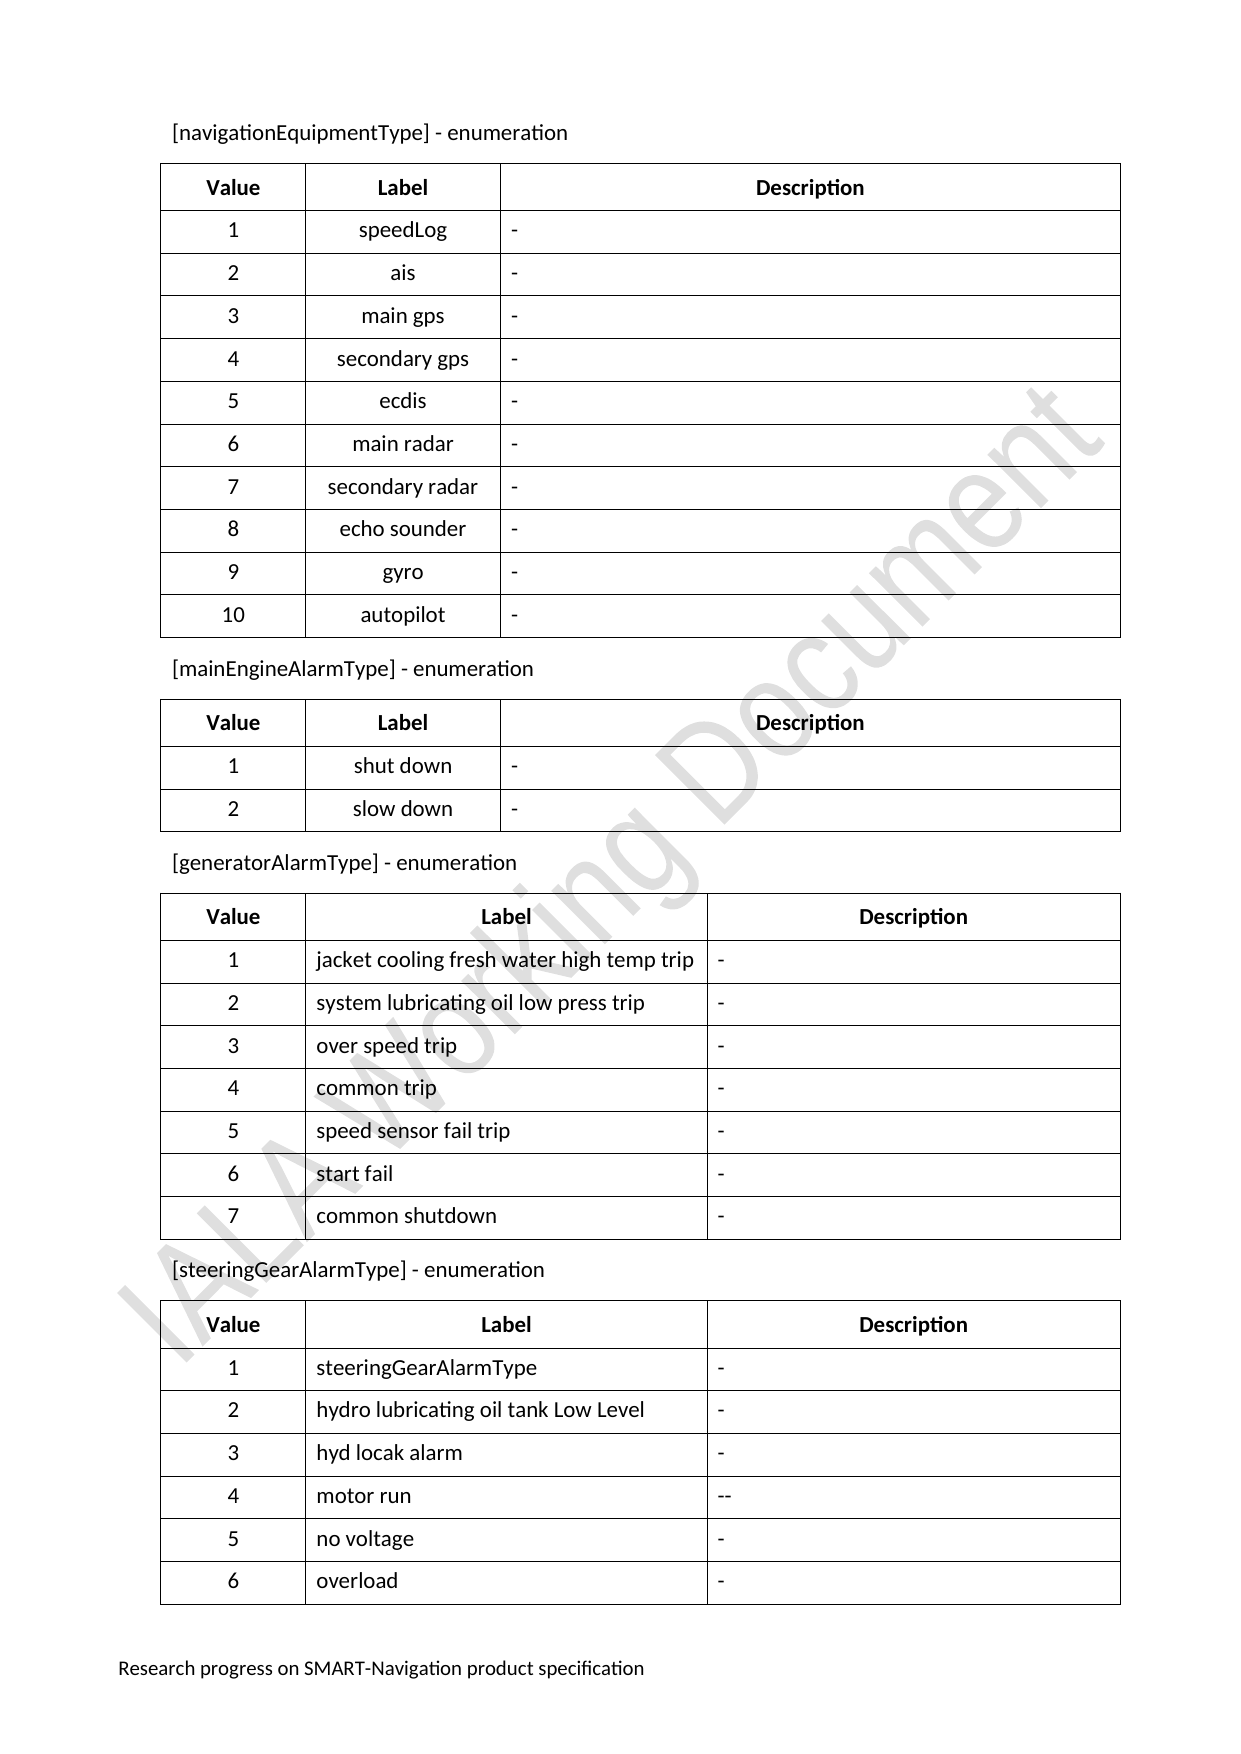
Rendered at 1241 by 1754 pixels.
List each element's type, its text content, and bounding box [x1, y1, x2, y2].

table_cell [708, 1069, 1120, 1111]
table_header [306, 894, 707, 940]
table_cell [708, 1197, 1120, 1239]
list [navigationEquipmentType] - enumeration [172, 118, 1122, 146]
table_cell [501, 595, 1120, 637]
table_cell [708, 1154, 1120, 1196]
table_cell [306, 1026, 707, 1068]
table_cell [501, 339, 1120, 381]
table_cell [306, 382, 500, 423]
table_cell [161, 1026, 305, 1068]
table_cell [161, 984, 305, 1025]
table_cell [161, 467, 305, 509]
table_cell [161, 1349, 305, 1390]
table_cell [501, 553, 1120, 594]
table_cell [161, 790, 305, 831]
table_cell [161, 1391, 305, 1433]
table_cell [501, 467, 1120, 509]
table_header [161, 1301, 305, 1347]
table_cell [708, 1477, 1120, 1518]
list [mainEngineAlarmType] - enumeration [172, 654, 1122, 682]
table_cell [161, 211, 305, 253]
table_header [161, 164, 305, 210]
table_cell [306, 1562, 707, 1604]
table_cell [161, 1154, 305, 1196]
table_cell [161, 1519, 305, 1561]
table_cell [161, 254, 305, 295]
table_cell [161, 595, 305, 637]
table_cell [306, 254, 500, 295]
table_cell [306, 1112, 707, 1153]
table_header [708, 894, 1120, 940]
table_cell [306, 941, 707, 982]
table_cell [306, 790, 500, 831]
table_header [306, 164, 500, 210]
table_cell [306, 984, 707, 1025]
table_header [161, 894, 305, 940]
list [steeringGearAlarmType] - enumeration [172, 1256, 1122, 1283]
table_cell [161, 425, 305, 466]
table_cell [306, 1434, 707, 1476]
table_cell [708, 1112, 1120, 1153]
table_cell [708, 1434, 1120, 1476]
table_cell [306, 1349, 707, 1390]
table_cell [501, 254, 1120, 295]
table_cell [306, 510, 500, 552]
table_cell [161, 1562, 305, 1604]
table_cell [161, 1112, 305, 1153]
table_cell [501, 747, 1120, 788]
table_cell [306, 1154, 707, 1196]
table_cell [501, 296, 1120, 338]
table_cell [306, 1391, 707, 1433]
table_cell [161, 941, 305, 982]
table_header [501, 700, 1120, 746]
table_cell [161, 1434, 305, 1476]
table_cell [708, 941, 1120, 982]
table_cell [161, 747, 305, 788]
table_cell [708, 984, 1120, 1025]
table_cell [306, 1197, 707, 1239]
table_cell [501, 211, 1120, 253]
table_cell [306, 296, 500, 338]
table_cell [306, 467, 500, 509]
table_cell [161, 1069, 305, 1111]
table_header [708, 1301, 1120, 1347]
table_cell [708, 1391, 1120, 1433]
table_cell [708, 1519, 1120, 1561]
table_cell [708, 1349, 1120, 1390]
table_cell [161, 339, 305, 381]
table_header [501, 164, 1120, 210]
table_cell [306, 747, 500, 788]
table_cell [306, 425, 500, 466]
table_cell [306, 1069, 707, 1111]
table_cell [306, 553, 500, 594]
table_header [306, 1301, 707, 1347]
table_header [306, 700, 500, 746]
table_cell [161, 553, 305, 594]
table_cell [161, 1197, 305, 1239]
list [generatorAlarmType] - enumeration [172, 848, 1122, 876]
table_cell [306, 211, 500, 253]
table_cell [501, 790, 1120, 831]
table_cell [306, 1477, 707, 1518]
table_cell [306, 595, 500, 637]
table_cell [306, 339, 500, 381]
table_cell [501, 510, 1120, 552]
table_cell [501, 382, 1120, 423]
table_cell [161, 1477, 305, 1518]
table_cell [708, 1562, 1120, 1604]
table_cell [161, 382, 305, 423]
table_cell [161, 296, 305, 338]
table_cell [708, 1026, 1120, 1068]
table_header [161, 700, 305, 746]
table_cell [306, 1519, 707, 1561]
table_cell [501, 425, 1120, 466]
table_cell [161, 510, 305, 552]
